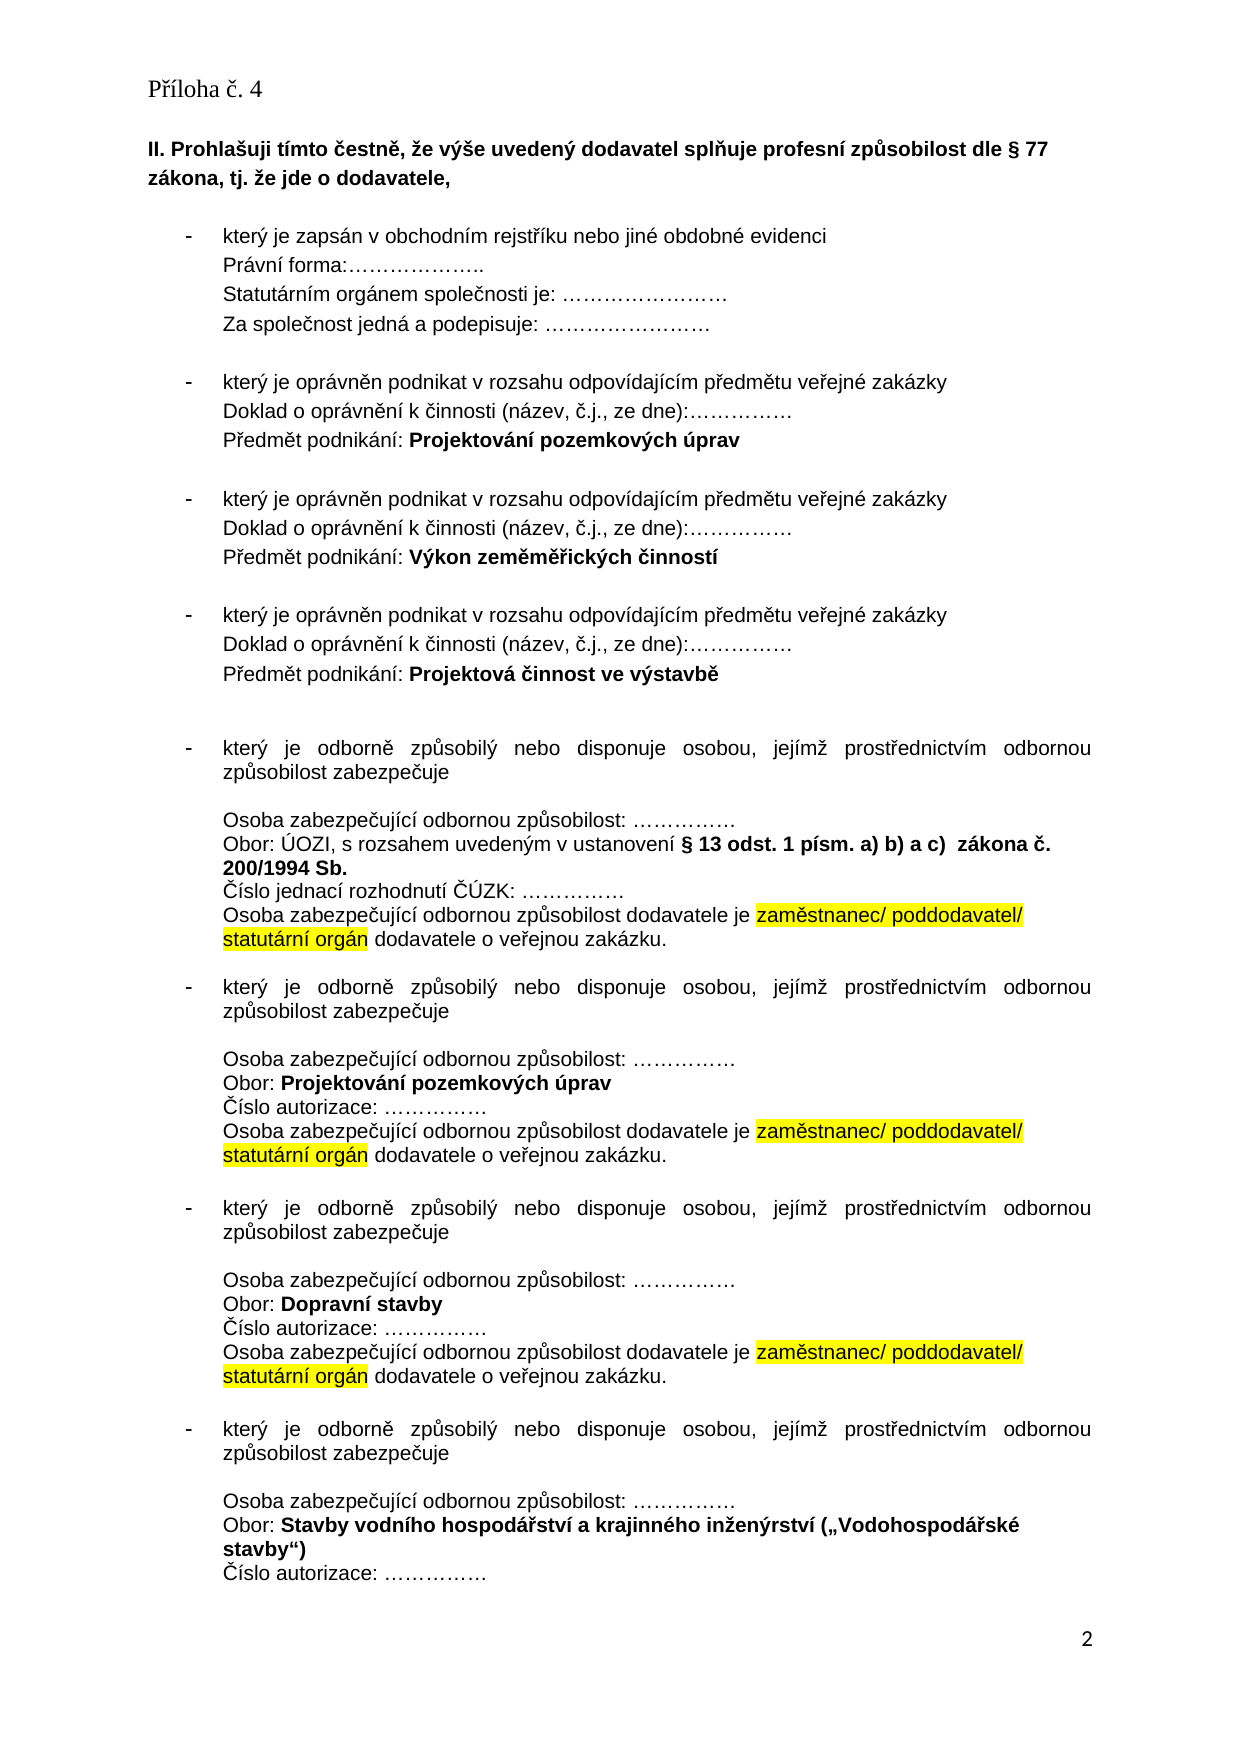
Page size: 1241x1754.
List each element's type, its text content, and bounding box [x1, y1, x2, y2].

list Za společnost jedná a podepisuje: …………………… [223, 306, 1093, 335]
text Obor: Projektování pozemkových úprav [223, 1071, 1093, 1095]
list který je odborně způsobilý nebo disponuje osobou, jejímž prostřednictvím odbornou způsobilost zabezpečuje [185, 1196, 1093, 1244]
text II. Prohlašuji tímto čestně, že výše uvedený dodavatel splňuje profesní způsobilost dle § 77 zákona, tj. že jde o dodavatele, [148, 131, 1093, 189]
text Osoba zabezpečující odbornou způsobilost: …………… [223, 807, 1093, 831]
list který je oprávněn podnikat v rozsahu odpovídajícím předmětu veřejné zakázky [185, 481, 1093, 510]
text Obor: Stavby vodního hospodářství a krajinného inženýrství („Vodohospodářské stavby“) [223, 1513, 1093, 1561]
list který je zapsán v obchodním rejstříku nebo jiné obdobné evidenci [185, 219, 1093, 248]
text Osoba zabezpečující odbornou způsobilost: …………… [223, 1489, 1093, 1513]
list který je odborně způsobilý nebo disponuje osobou, jejímž prostřednictvím odbornou způsobilost zabezpečuje [185, 975, 1093, 1023]
list Doklad o oprávnění k činnosti (název, č.j., ze dne):…………… [223, 510, 1093, 539]
list který je odborně způsobilý nebo disponuje osobou, jejímž prostřednictvím odbornou způsobilost zabezpečuje [185, 1417, 1093, 1465]
text Obor: Dopravní stavby [223, 1292, 1093, 1316]
list Doklad o oprávnění k činnosti (název, č.j., ze dne):…………… [223, 394, 1093, 423]
text Číslo autorizace: …………… [223, 1095, 1093, 1119]
text Osoba zabezpečující odbornou způsobilost dodavatele je zaměstnanec/ poddodavatel/ statutární orgán dodavatele o veřejnou zakázku. [223, 1119, 1093, 1167]
text Číslo autorizace: …………… [223, 1561, 1093, 1585]
text Obor: ÚOZI, s rozsahem uvedeným v ustanovení § 13 odst. 1 písm. a) b) a c) zákona č. 200/1994 Sb. [223, 831, 1093, 879]
list Předmět podnikání: Projektování pozemkových úprav [223, 423, 1093, 452]
list Předmět podnikání: Výkon zeměměřických činností [223, 539, 1093, 569]
text Osoba zabezpečující odbornou způsobilost: …………… [223, 1268, 1093, 1292]
text Osoba zabezpečující odbornou způsobilost: …………… [223, 1047, 1093, 1071]
list Právní forma:……………….. [223, 248, 1093, 277]
list který je oprávněn podnikat v rozsahu odpovídajícím předmětu veřejné zakázky [185, 598, 1093, 627]
list který je oprávněn podnikat v rozsahu odpovídajícím předmětu veřejné zakázky [185, 364, 1093, 394]
text Číslo jednací rozhodnutí ČÚZK: …………… [223, 879, 1093, 903]
list Doklad o oprávnění k činnosti (název, č.j., ze dne):…………… [223, 627, 1093, 656]
list který je odborně způsobilý nebo disponuje osobou, jejímž prostřednictvím odbornou způsobilost zabezpečuje [185, 735, 1093, 783]
text Osoba zabezpečující odbornou způsobilost dodavatele je zaměstnanec/ poddodavatel/ statutární orgán dodavatele o veřejnou zakázku. [223, 903, 1093, 951]
list Statutárním orgánem společnosti je: …………………… [223, 277, 1093, 306]
list Předmět podnikání: Projektová činnost ve výstavbě [223, 656, 1093, 685]
text Číslo autorizace: …………… [223, 1316, 1093, 1340]
text Osoba zabezpečující odbornou způsobilost dodavatele je zaměstnanec/ poddodavatel/ statutární orgán dodavatele o veřejnou zakázku. [223, 1340, 1093, 1388]
